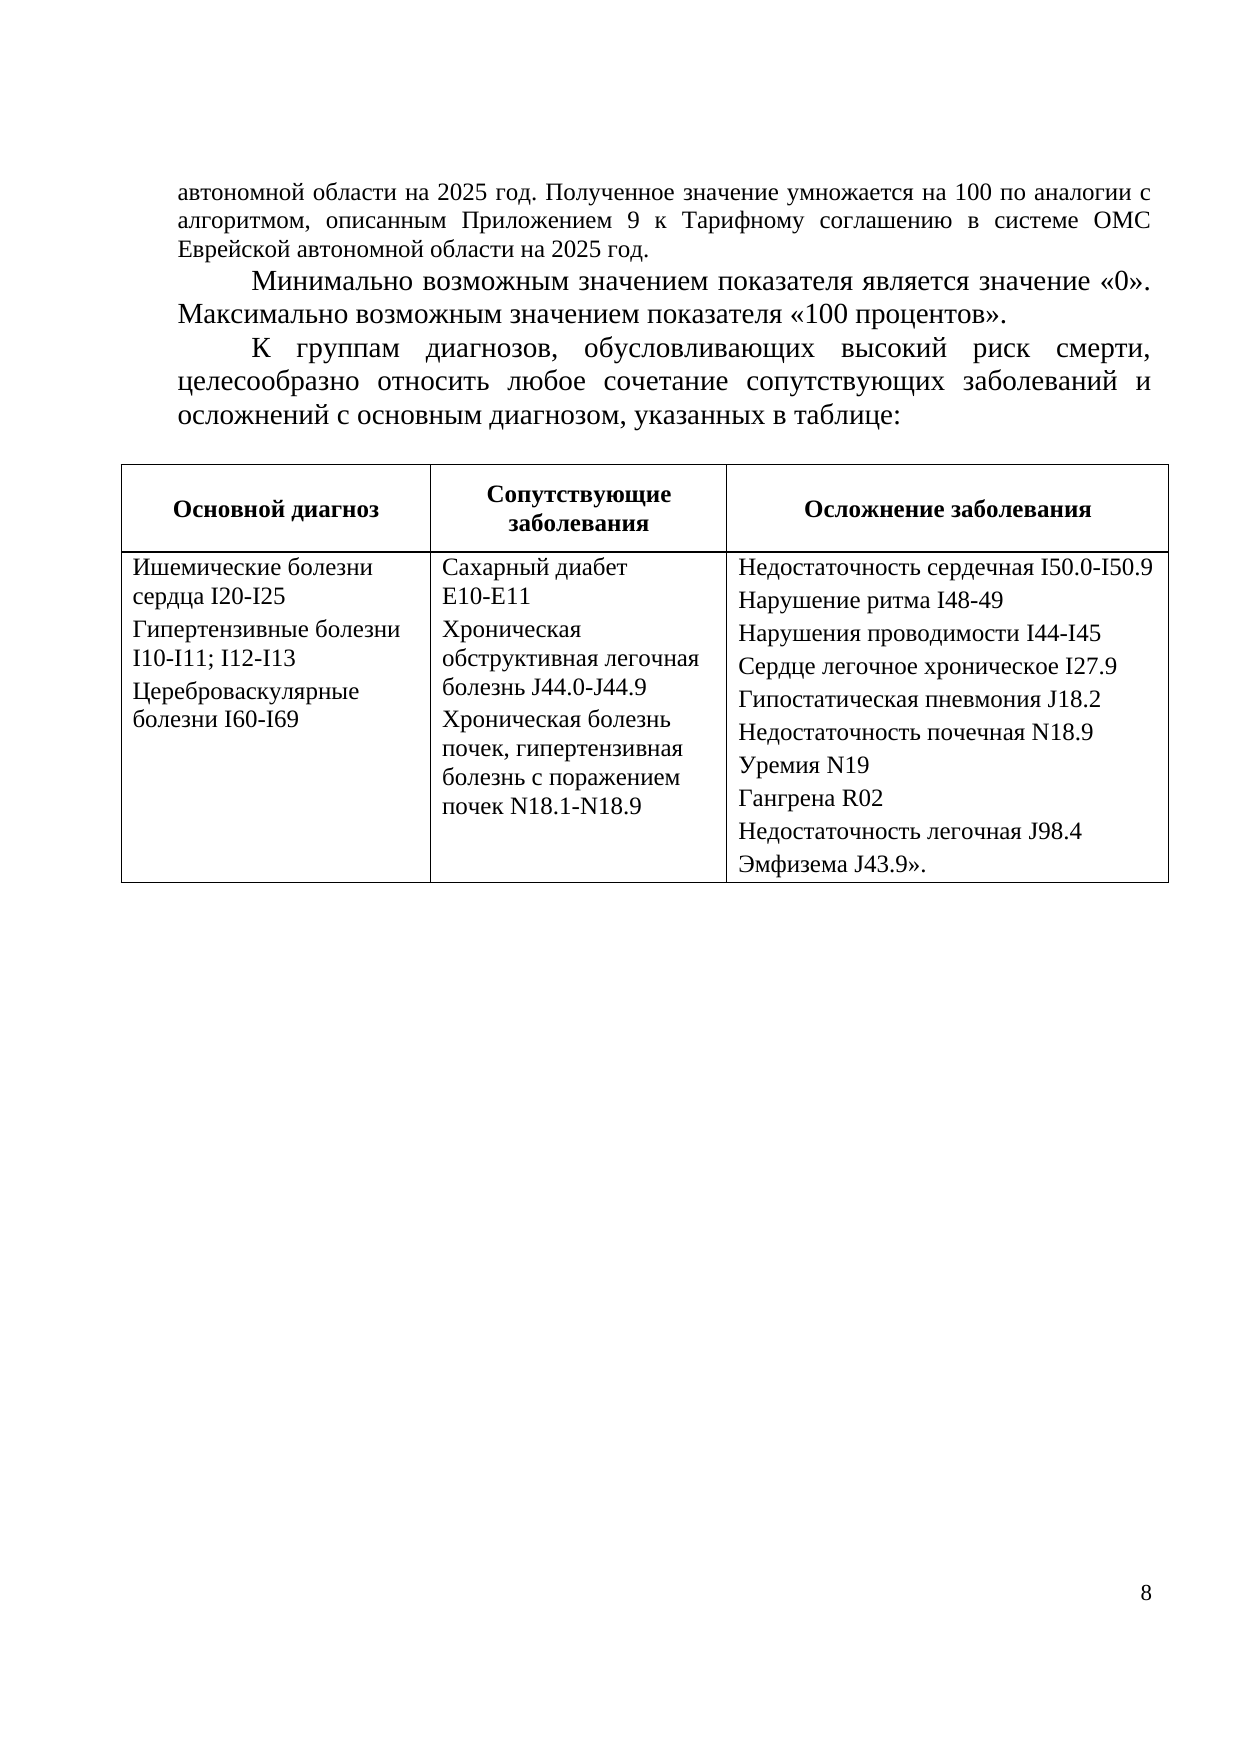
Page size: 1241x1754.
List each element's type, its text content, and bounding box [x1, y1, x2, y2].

table_header Осложнение заболевания [727, 465, 1168, 551]
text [177, 177, 1152, 263]
table_header Основной диагноз [122, 465, 430, 551]
text К группам диагнозов, обусловливающих высокий риск смерти, целесообразно относить любое сочетание сопутствующих заболеваний и осложнений с основным диагнозом, указанных в таблице: [177, 330, 1152, 431]
table_cell Сахарный диабет E10-E11 Хроническая обструктивная легочная болезнь J44.0-J44.9 Хроническая болезнь почек, гипертензивная болезнь с поражением почек N18.1-N18.9 [431, 553, 726, 882]
table_cell Недостаточность сердечная I50.0-I50.9 Нарушение ритма I48-49 Нарушения проводимости I44-I45 Сердце легочное хроническое I27.9 Гипостатическая пневмония J18.2 Недостаточность почечная N18.9 Уремия N19 Гангрена R02 Недостаточность легочная J98.4 Эмфизема J43.9». [727, 553, 1168, 882]
table_cell Ишемические болезни сердца I20-I25 Гипертензивные болезни I10-I11; I12-I13 Цереброваскулярные болезни I60-I69 [122, 553, 430, 882]
table_header Сопутствующие заболевания [431, 465, 726, 551]
text Минимально возможным значением показателя является значение «0». Максимально возможным значением показателя «100 процентов». [177, 263, 1152, 330]
